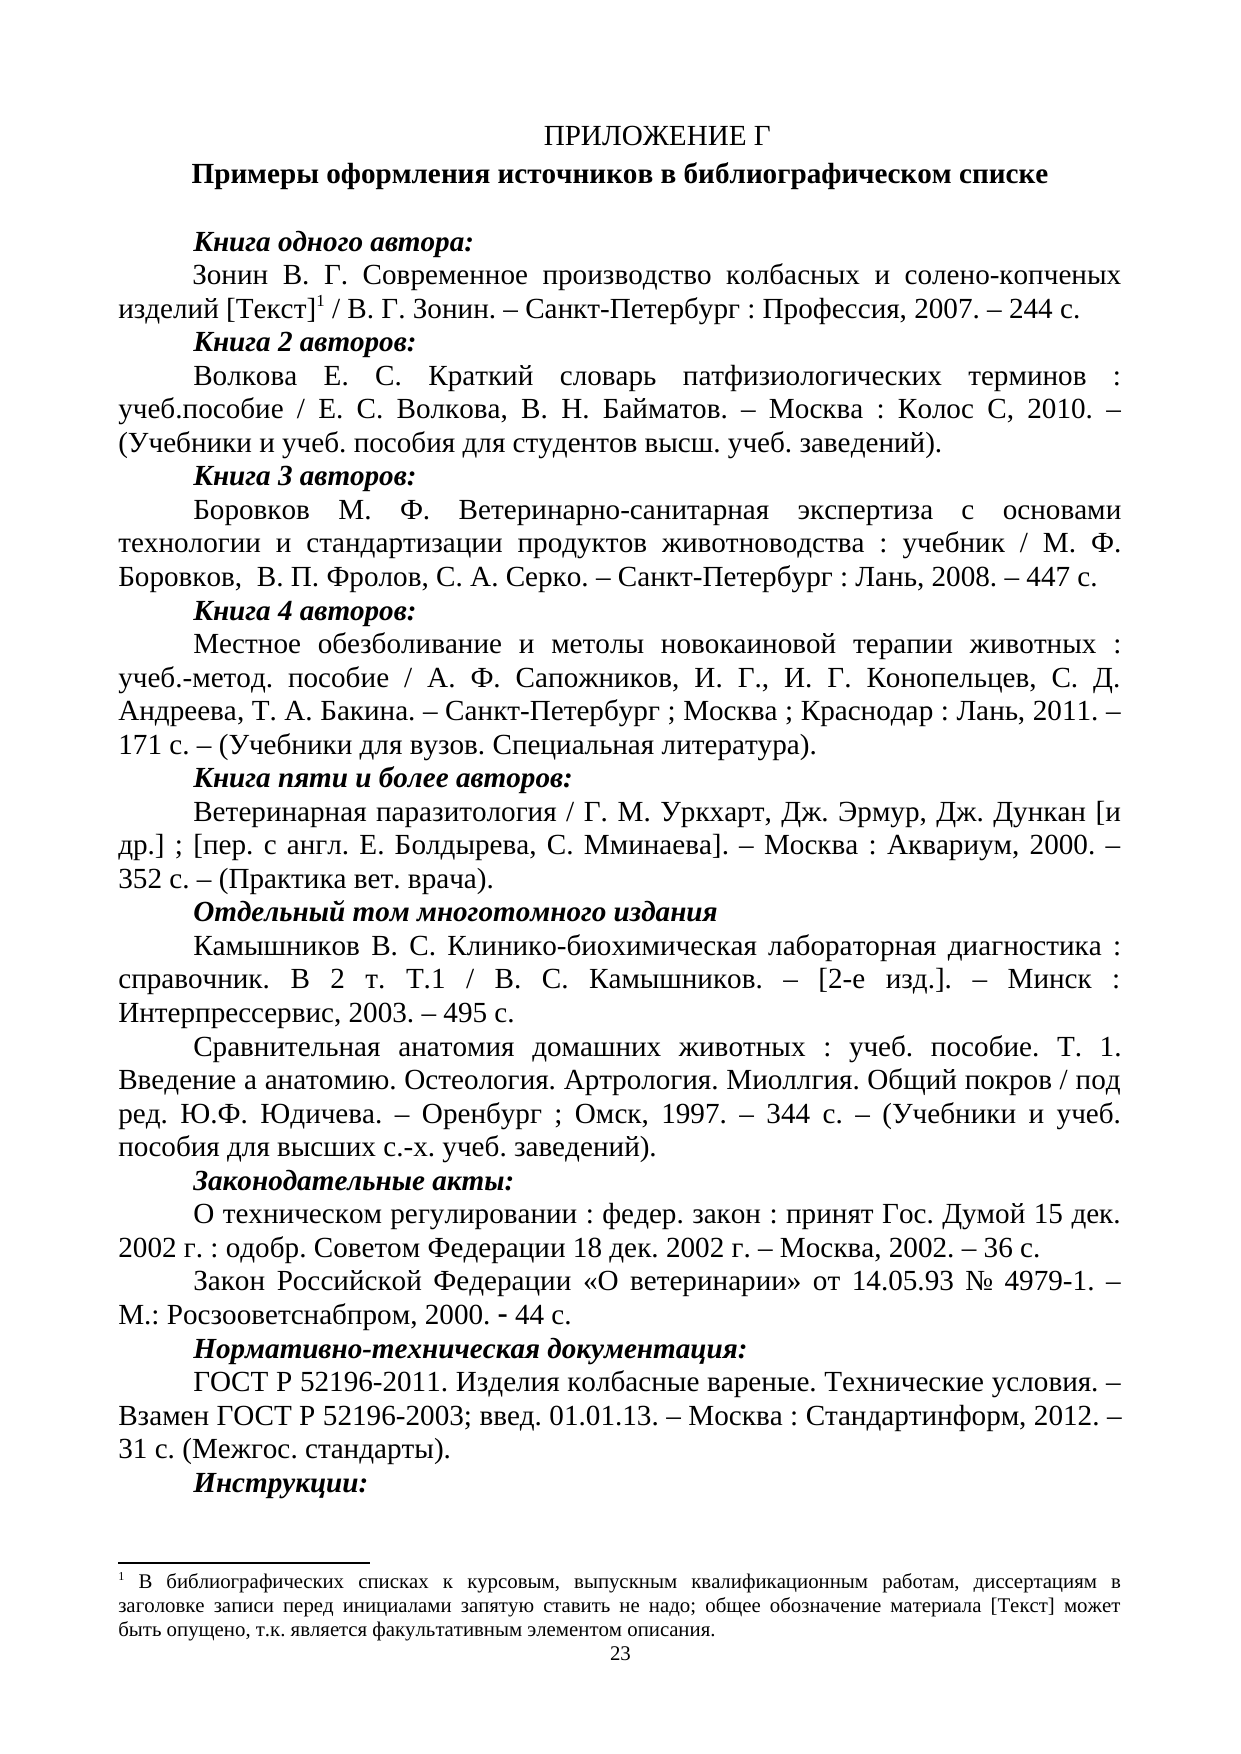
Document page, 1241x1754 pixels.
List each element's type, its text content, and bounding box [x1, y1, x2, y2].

text Книга 4 авторов: [118, 593, 1122, 626]
text Камышников В. С. Клинико-биохимическая лабораторная диагностика : справочник. В 2 т. Т.1 / В. С. Камышников. – [2-е изд.]. – Минск : Интерпрессервис, 2003. – 495 с. [118, 928, 1122, 1029]
text Законодательные акты: [118, 1163, 1122, 1196]
text Закон Российской Федерации «О ветеринарии» от 14.05.93 № 4979-1. –М.: Росзооветснабпром, 2000. 44 с. [118, 1263, 1122, 1331]
text ПРИЛОЖЕНИЕ Г [118, 118, 1122, 152]
text Инструкции: [118, 1465, 1122, 1498]
text Волкова Е. С. Краткий словарь патфизиологических терминов : учеб.пособие / Е. С. Волкова, В. Н. Байматов. – Москва : Колос С, 2010. – (Учебники и учеб. пособия для студентов высш. учеб. заведений). [118, 358, 1122, 458]
text Местное обезболивание и метолы новокаиновой терапии животных : учеб.-метод. пособие / А. Ф. Сапожников, И. Г., И. Г. Конопельцев, С. Д. Андреева, Т. А. Бакина. – Санкт-Петербург ; Москва ; Краснодар : Лань, 2011. – 171 с. – (Учебники для вузов. Специальная литература). [118, 626, 1122, 760]
text Сравнительная анатомия домашних животных : учеб. пособие. Т. 1. Введение а анатомию. Остеология. Артрология. Миоллгия. Общий покров / под ред. Ю.Ф. Юдичева. – Оренбург ; Омск, 1997. – 344 с. – (Учебники и учеб. пособия для высших с.-х. учеб. заведений). [118, 1029, 1122, 1163]
text О техническом регулировании : федер. закон : принят Гос. Думой 15 дек. 2002 г. : одобр. Советом Федерации 18 дек. 2002 г. – Москва, 2002. – 36 с. [118, 1196, 1122, 1263]
text Книга 2 авторов: [118, 324, 1122, 358]
text Книга 3 авторов: [118, 458, 1122, 492]
text Ветеринарная паразитология / Г. М. Уркхарт, Дж. Эрмур, Дж. Дункан [и др.] ; [пер. с англ. Е. Болдырева, С. Мминаева]. – Москва : Аквариум, 2000. – 352 с. – (Практика вет. врача). [118, 794, 1122, 894]
text Зонин В. Г. Современное производство колбасных и солено-копченых изделий [Текст] / В. Г. Зонин. – Санкт-Петербург : Профессия, 2007. – 244 с. [118, 257, 1122, 324]
text Нормативно-техническая документация: [118, 1331, 1122, 1364]
text Примеры оформления источников в библиографическом списке [118, 157, 1122, 190]
text Отдельный том многотомного издания [118, 894, 1122, 928]
text Книга пяти и более авторов: [118, 760, 1122, 794]
text ГОСТ Р 52196-2011. Изделия колбасные вареные. Технические условия. – Взамен ГОСТ Р 52196-2003; введ. 01.01.13. – Москва : Стандартинформ, 2012. – 31 с. (Межгос. стандарты). [118, 1364, 1122, 1465]
text Боровков М. Ф. Ветеринарно-санитарная экспертиза с основами технологии и стандартизации продуктов животноводства : учебник / М. Ф. Боровков, В. П. Фролов, С. А. Серко. – Санкт-Петербург : Лань, 2008. – 447 с. [118, 492, 1122, 593]
text Книга одного автора: [118, 224, 1122, 257]
